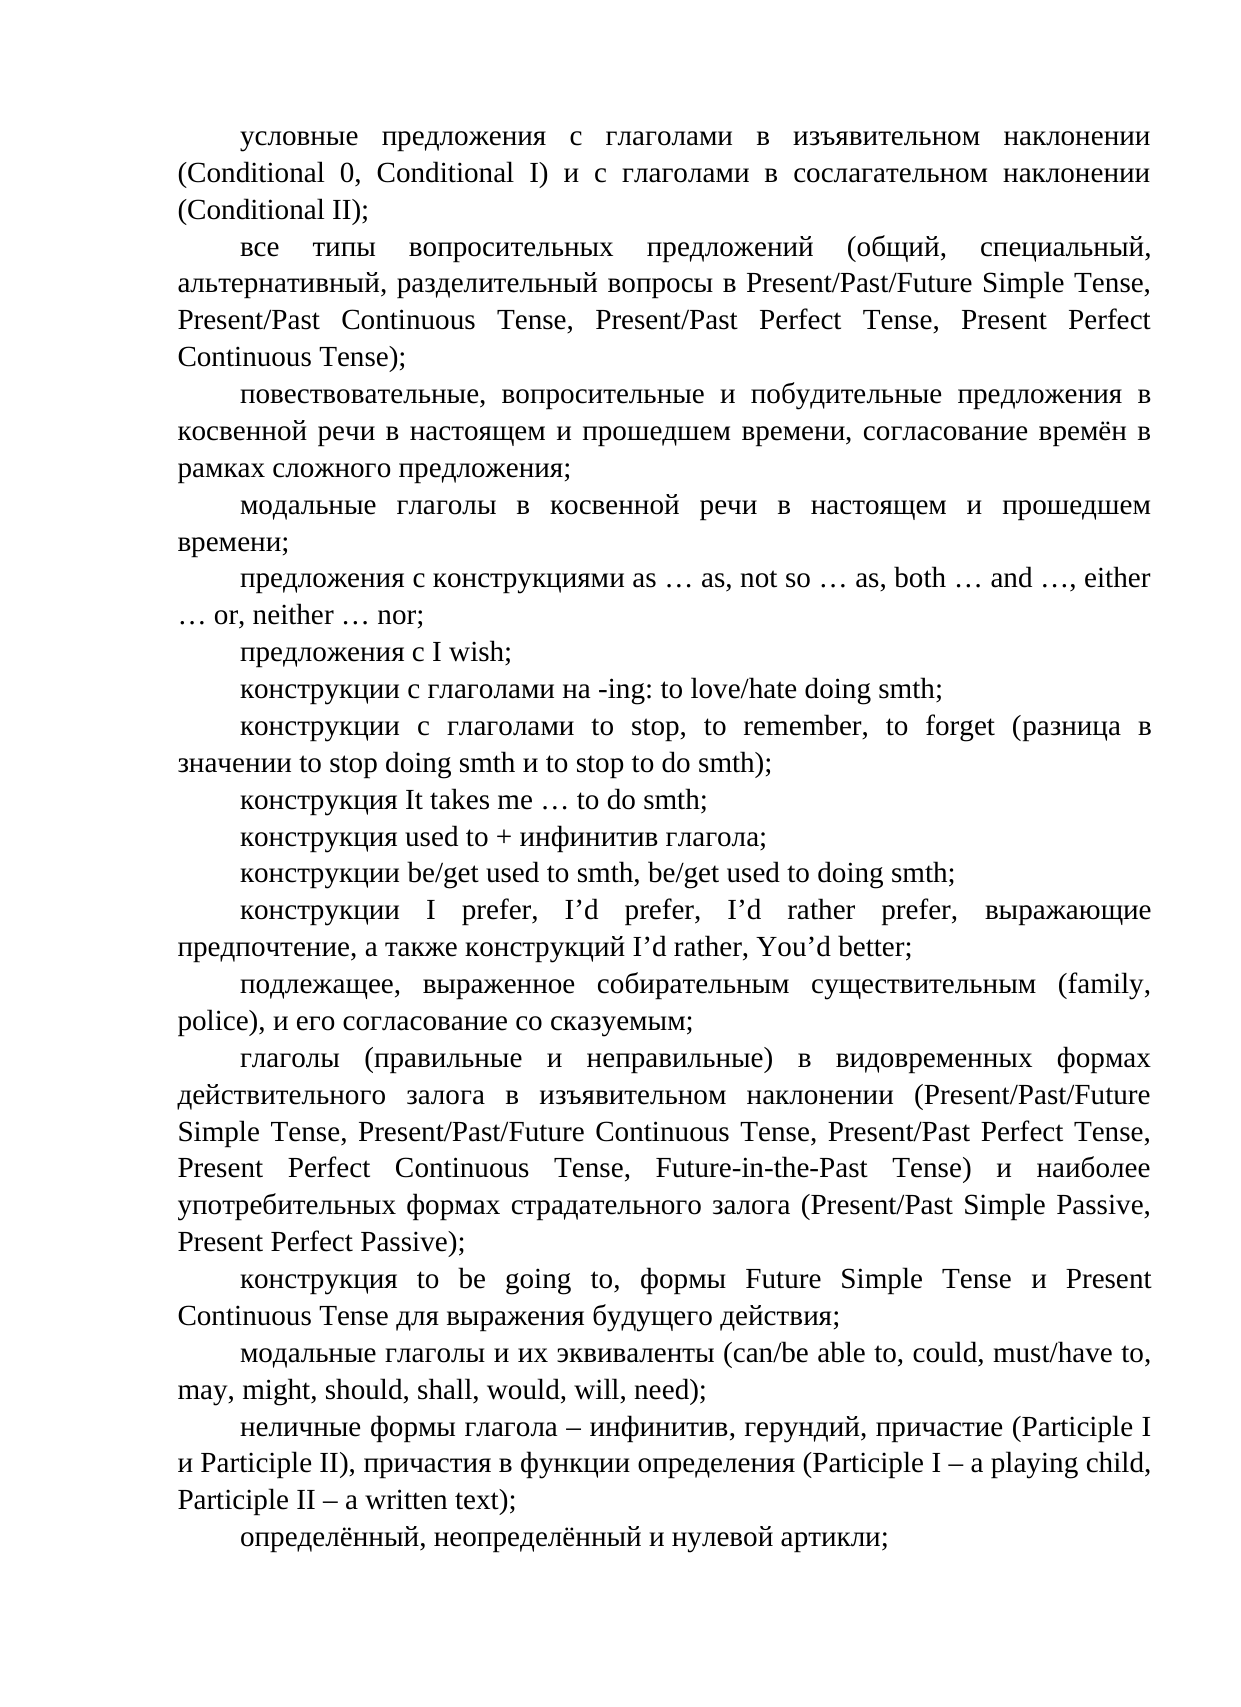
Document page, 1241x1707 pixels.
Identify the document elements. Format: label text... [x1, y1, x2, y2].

text конструкции I prefer, I’d prefer, I’d rather prefer, выражающие предпочтение, а также конструкций I’d rather, You’d better; [177, 892, 1152, 963]
text условные предложения с глаголами в изъявительном наклонении (Conditional 0, Conditional I) и с глаголами в сослагательном наклонении (Conditional II); [177, 118, 1152, 225]
text конструкция to be going to, формы Future Simple Tense и Present Continuous Tense для выражения будущего действия; [177, 1261, 1152, 1332]
text конструкция It takes me … to do smth; [177, 782, 1152, 815]
text модальные глаголы в косвенной речи в настоящем и прошедшем времени; [177, 487, 1152, 557]
text предложения с I wish; [177, 634, 1152, 668]
text определённый, неопределённый и нулевой артикли; [177, 1519, 1152, 1553]
text глаголы (правильные и неправильные) в видовременных формах действительного залога в изъявительном наклонении (Present/Past/Future Simple Tense, Present/Past/Future Continuous Tense, Present/Past Perfect Tense, Present Perfect Continuous Tense, Future-in-the-Past Tense) и наиболее употребительных формах страдательного залога (Present/Past Simple Passive, Present Perfect Passive); [177, 1040, 1152, 1258]
text неличные формы глагола – инфинитив, герундий, причастие (Participle I и Participle II), причастия в функции определения (Participle I – a playing child, Participle II – a written text); [177, 1409, 1152, 1516]
text конструкции с глаголами на -ing: to love/hate doing smth; [177, 671, 1152, 705]
text все типы вопросительных предложений (общий, специальный, альтернативный, разделительный вопросы в Present/Past/Future Simple Tense, Present/Past Continuous Tense, Present/Past Perfect Tense, Present Perfect Continuous Tense); [177, 229, 1152, 373]
text предложения с конструкциями as … as, not so … as, both … and …, either … or, neither … nor; [177, 561, 1152, 631]
text повествовательные, вопросительные и побудительные предложения в косвенной речи в настоящем и прошедшем времени, согласование времён в рамках сложного предложения; [177, 376, 1152, 483]
text конструкция used to + инфинитив глагола; [177, 819, 1152, 852]
text конструкции c глаголами to stop, to remember, to forget (разница в значении to stop doing smth и to stop to do smth); [177, 708, 1152, 778]
text модальные глаголы и их эквиваленты (can/be able to, could, must/have to, may, might, should, shall, would, will, need); [177, 1335, 1152, 1405]
text подлежащее, выраженное собирательным существительным (family, police), и его согласование со сказуемым; [177, 966, 1152, 1037]
text конструкции be/get used to smth, be/get used to doing smth; [177, 856, 1152, 889]
